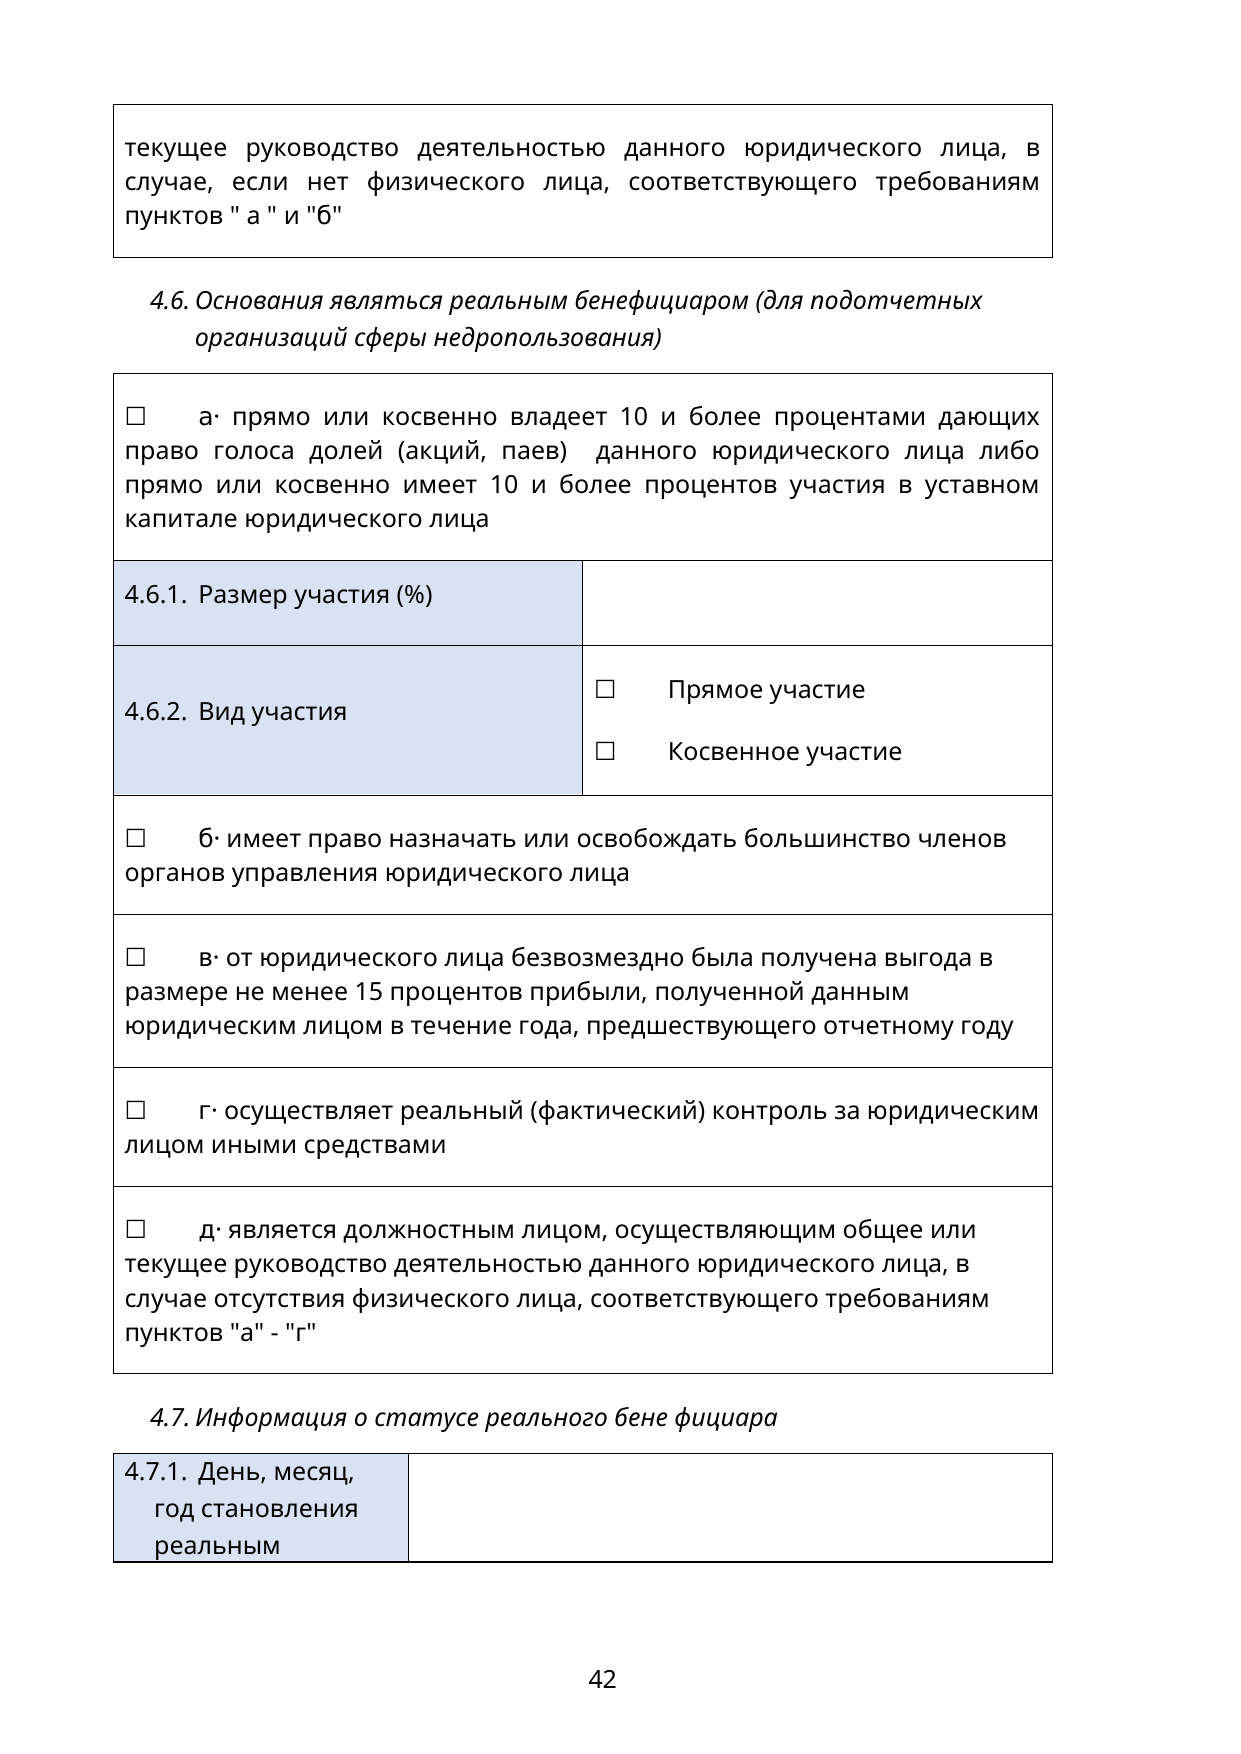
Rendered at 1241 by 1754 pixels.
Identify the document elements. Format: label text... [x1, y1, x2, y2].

table_cell д․ является должностным лицом, осуществляющим общее или текущее руководство деятельностью данного юридического лица, в случае отсутствия физического лица, соответствующего требованиям пунктов "а" - "г" [114, 1187, 1052, 1373]
table_header [409, 1454, 1052, 1561]
table_header а․ прямо или косвенно владеет 10 и более процентами дающих право голоса долей (акций, паев) данного юридического лица либо прямо или косвенно имеет 10 и более процентов участия в уставном капитале юридического лица [114, 374, 1052, 560]
table_cell в․ от юридического лица безвозмездно была получена выгода в размере не менее 15 процентов прибыли, полученной данным юридическим лицом в течение года, предшествующего отчетному году [114, 915, 1052, 1067]
table_cell б․ имеет право назначать или освобождать большинство членов органов управления юридического лица [114, 796, 1052, 914]
table_cell г․ осуществляет реальный (фактический) контроль за юридическим лицом иными средствами [114, 1068, 1052, 1186]
table_cell Вид участия [114, 646, 582, 794]
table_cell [114, 105, 1052, 257]
table_cell [583, 561, 1052, 645]
list Основания являться реальным бенефициаром (для подотчетных организаций сферы недропользования) [150, 283, 1092, 353]
list Информация о статусе реального бене фициара [150, 1399, 1092, 1433]
table_cell Прямое участие Косвенное участие [583, 646, 1052, 794]
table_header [114, 1454, 408, 1561]
table_cell Размер участия (%) [114, 561, 582, 645]
